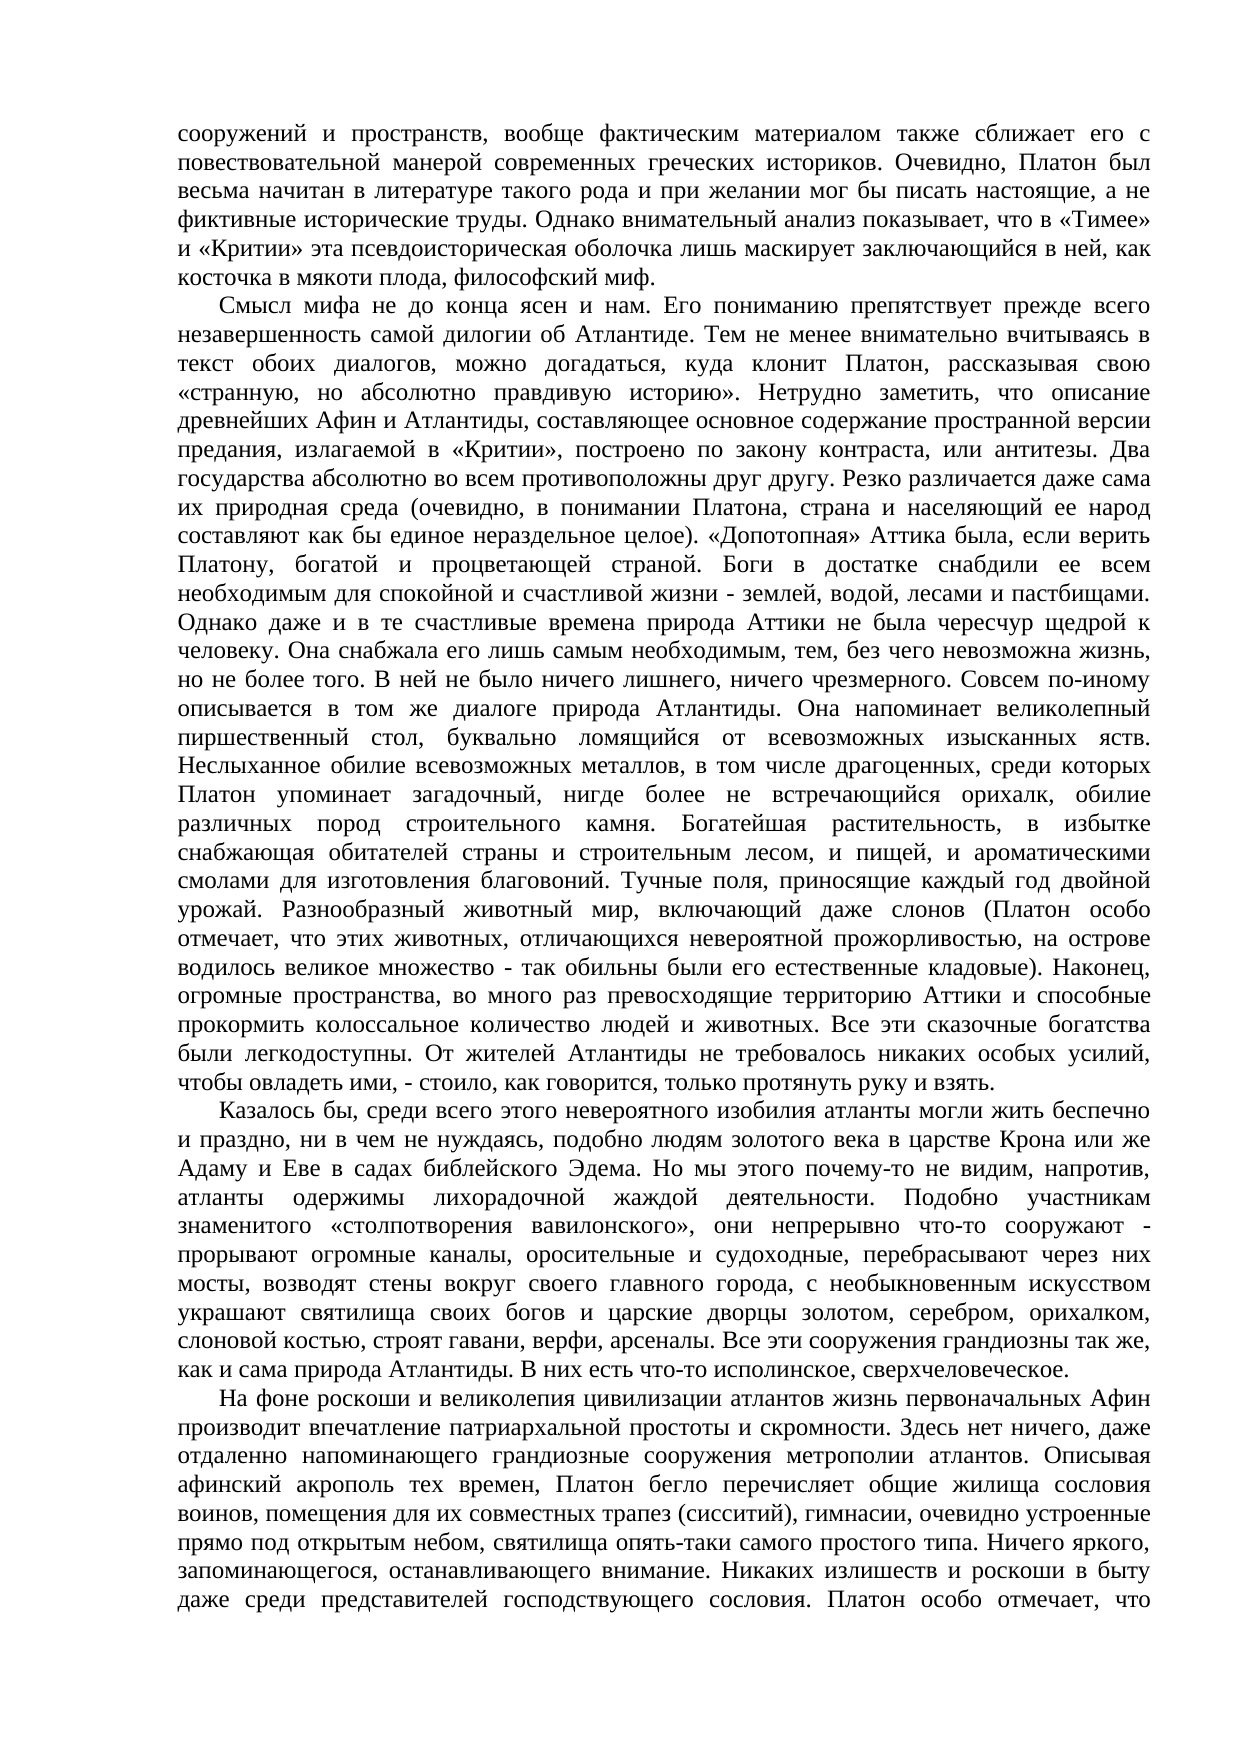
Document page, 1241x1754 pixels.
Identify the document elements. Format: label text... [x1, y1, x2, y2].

text Казалось бы, среди всего этого невероятного изобилия атланты могли жить беспечно и праздно, ни в чем не нуждаясь, подобно людям золотого века в царстве Крона или же Адаму и Еве в садах библейского Эдема. Но мы этого почему-то не видим, напротив, атланты одержимы лихорадочной жаждой деятельности. Подобно участникам знаменитого «столпотворения вавилонского», они непрерывно что-то сооружают - прорывают огромные каналы, оросительные и судоходные, перебрасывают через них мосты, возводят стены вокруг своего главного города, с необыкновенным искусством украшают святилища своих богов и царские дворцы золотом, серебром, орихалком, слоновой костью, строят гавани, верфи, арсеналы. Все эти сооружения грандиозны так же, как и сама природа Атлантиды. В них есть что-то исполинское, сверхчеловеческое. [177, 1096, 1152, 1383]
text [177, 1383, 1152, 1613]
text Смысл мифа не до конца ясен и нам. Его пониманию препятствует прежде всего незавершенность самой дилогии об Атлантиде. Тем не менее внимательно вчитываясь в текст обоих диалогов, можно догадаться, куда клонит Платон, рассказывая свою «странную, но абсолютно правдивую историю». Нетрудно заметить, что описание древнейших Афин и Атлантиды, составляющее основное содержание пространной версии предания, излагаемой в «Критии», построено по закону контраста, или антитезы. Два государства абсолютно во всем противоположны друг другу. Резко различается даже сама их природная среда (очевидно, в понимании Платона, страна и населяющий ее народ составляют как бы единое нераздельное целое). «Допотопная» Аттика была, если верить Платону, богатой и процветающей страной. Боги в достатке снабдили ее всем необходимым для спокойной и счастливой жизни - землей, водой, лесами и пастбищами. Однако даже и в те счастливые времена природа Аттики не была чересчур щедрой к человеку. Она снабжала его лишь самым необходимым, тем, без чего невозможна жизнь, но не более того. В ней не было ничего лишнего, ничего чрезмерного. Совсем по-иному описывается в том же диалоге природа Атлантиды. Она напоминает великолепный пиршественный стол, буквально ломящийся от всевозможных изысканных яств. Неслыханное обилие всевозможных металлов, в том числе драгоценных, среди которых Платон упоминает загадочный, нигде более не встречающийся орихалк, обилие различных пород строительного камня. Богатейшая растительность, в избытке снабжающая обитателей страны и строительным лесом, и пищей, и ароматическими смолами для изготовления благовоний. Тучные поля, приносящие каждый год двойной урожай. Разнообразный животный мир, включающий даже слонов (Платон особо отмечает, что этих животных, отличающихся невероятной прожорливостью, на острове водилось великое множество - так обильны были его естественные кладовые). Наконец, огромные пространства, во много раз превосходящие территорию Аттики и способные прокормить колоссальное количество людей и животных. Все эти сказочные богатства были легкодоступны. От жителей Атлантиды не требовалось никаких особых усилий, чтобы овладеть ими, - стоило, как говорится, только протянуть руку и взять. [177, 291, 1152, 1096]
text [177, 118, 1152, 291]
